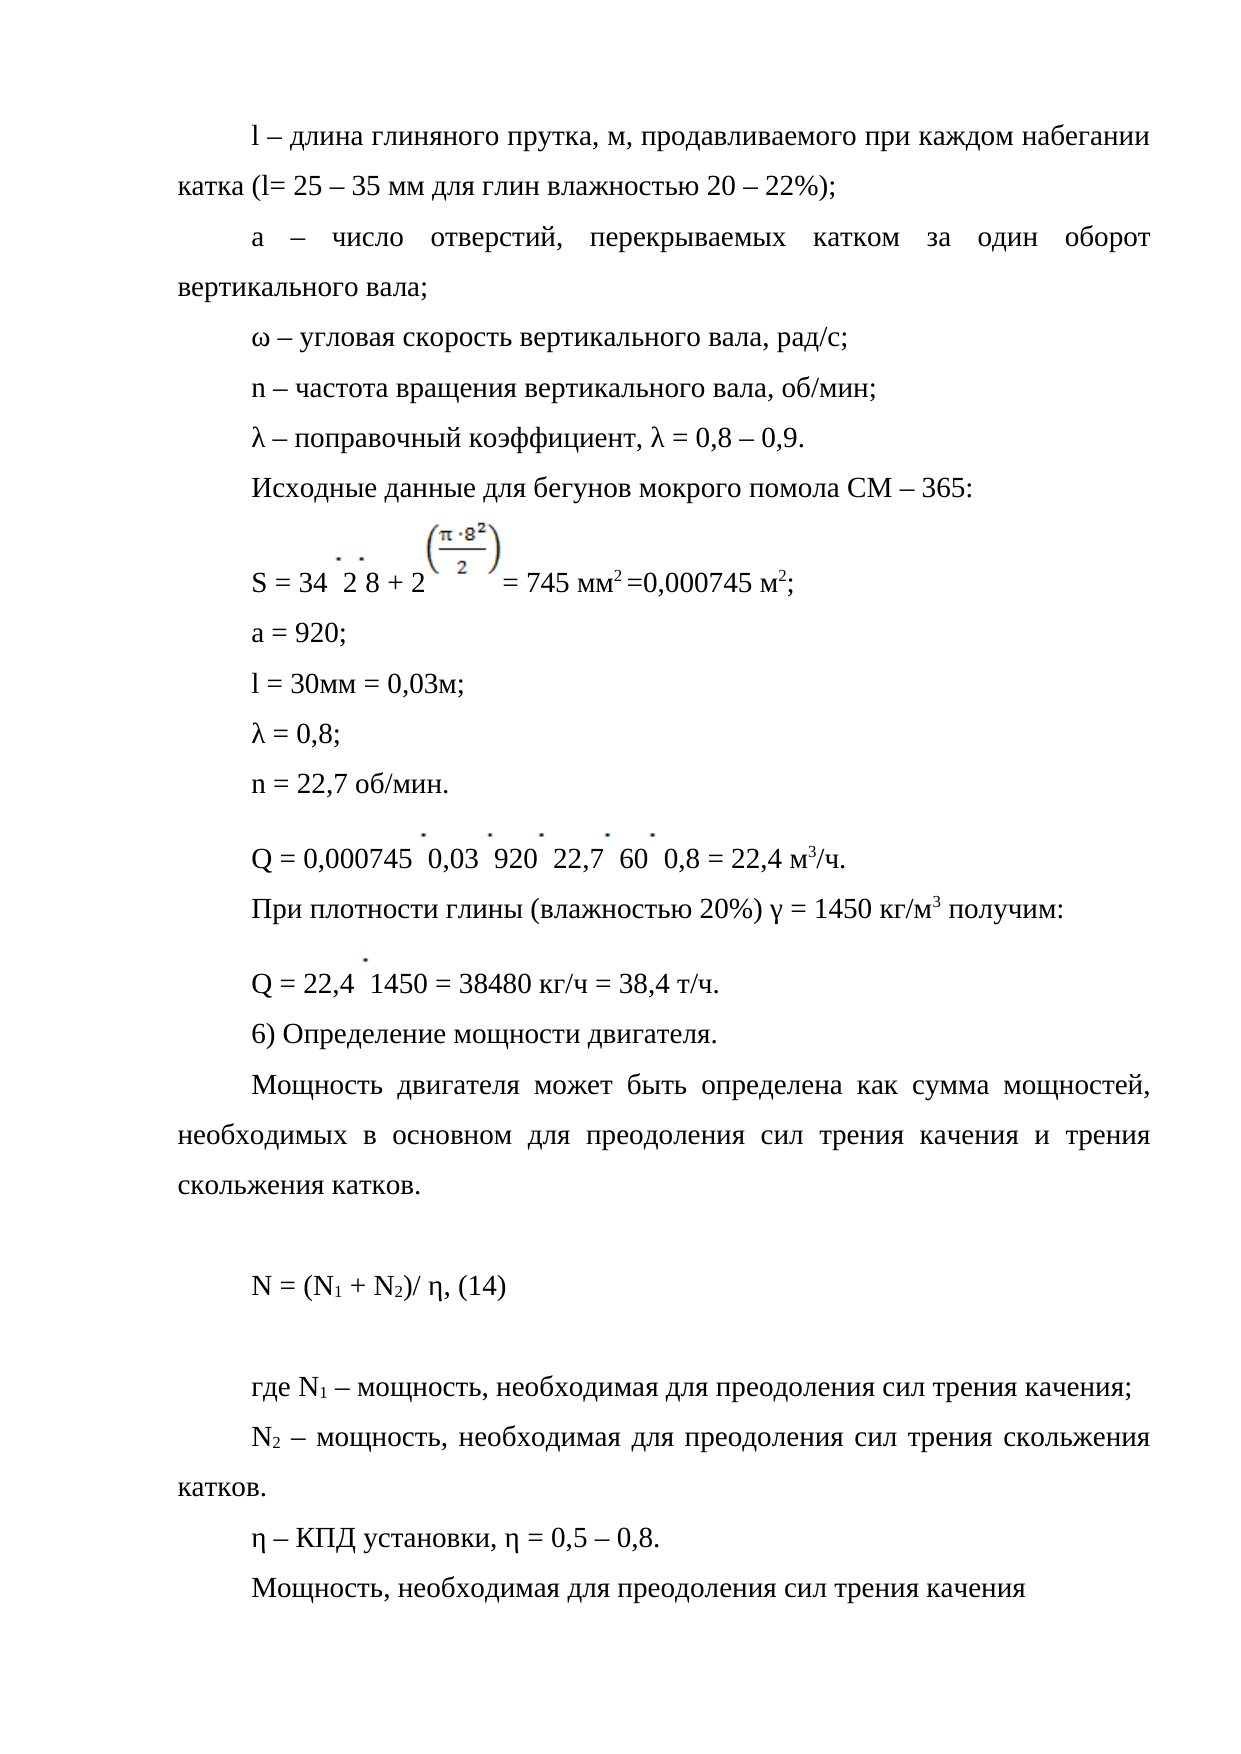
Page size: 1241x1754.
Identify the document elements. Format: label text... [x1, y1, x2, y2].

text Исходные данные для бегунов мокрого помола СМ – 365: [177, 470, 1152, 504]
text Q = 22,4 1450 = 38480 кг/ч = 38,4 т/ч. [177, 942, 1152, 1000]
text ω – угловая скорость вертикального вала, рад/с; [177, 319, 1152, 353]
picture [603, 816, 612, 869]
text а – число отверстий, перекрываемых катком за один оборот вертикального вала; [177, 219, 1152, 303]
text 6) Определение мощности двигателя. [177, 1017, 1152, 1050]
text η – КПД установки, η = 0,5 – 0,8. [177, 1520, 1152, 1553]
picture [334, 540, 343, 593]
text где N1 – мощность, необходимая для преодоления сил трения качения; [177, 1369, 1152, 1402]
text а = 920; [177, 616, 1152, 649]
picture [361, 941, 370, 994]
picture [425, 520, 502, 593]
text N2 – мощность, необходимая для преодоления сил трения скольжения катков. [177, 1419, 1152, 1503]
picture [419, 816, 428, 869]
text Q = 0,000745 0,03 920 22,7 60 0,8 = 22,4 м3/ч. [177, 817, 1152, 875]
picture [537, 816, 546, 869]
text Мощность двигателя может быть определена как сумма мощностей, необходимых в основном для преодоления сил трения качения и трения скольжения катков. [177, 1067, 1152, 1201]
text λ – поправочный коэффициент, λ = 0,8 – 0,9. [177, 420, 1152, 453]
text λ = 0,8; [177, 716, 1152, 750]
text l = 30мм = 0,03м; [177, 666, 1152, 699]
picture [357, 540, 366, 593]
text S = 34 28 + 2= 745 мм2 =0,000745 м2; [177, 521, 1152, 599]
text n – частота вращения вертикального вала, об/мин; [177, 370, 1152, 403]
text l – длина глиняного прутка, м, продавливаемого при каждом набегании катка (l= 25 – 35 мм для глин влажностью 20 – 22%); [177, 118, 1152, 202]
text При плотности глины (влажностью 20%) γ = 1450 кг/м3 получим: [177, 892, 1152, 925]
text N = (N1 + N2)/ η, (14) [177, 1268, 1152, 1302]
text n = 22,7 об/мин. [177, 767, 1152, 800]
picture [486, 816, 494, 869]
picture [648, 816, 657, 869]
text Мощность, необходимая для преодоления сил трения качения [177, 1570, 1152, 1603]
